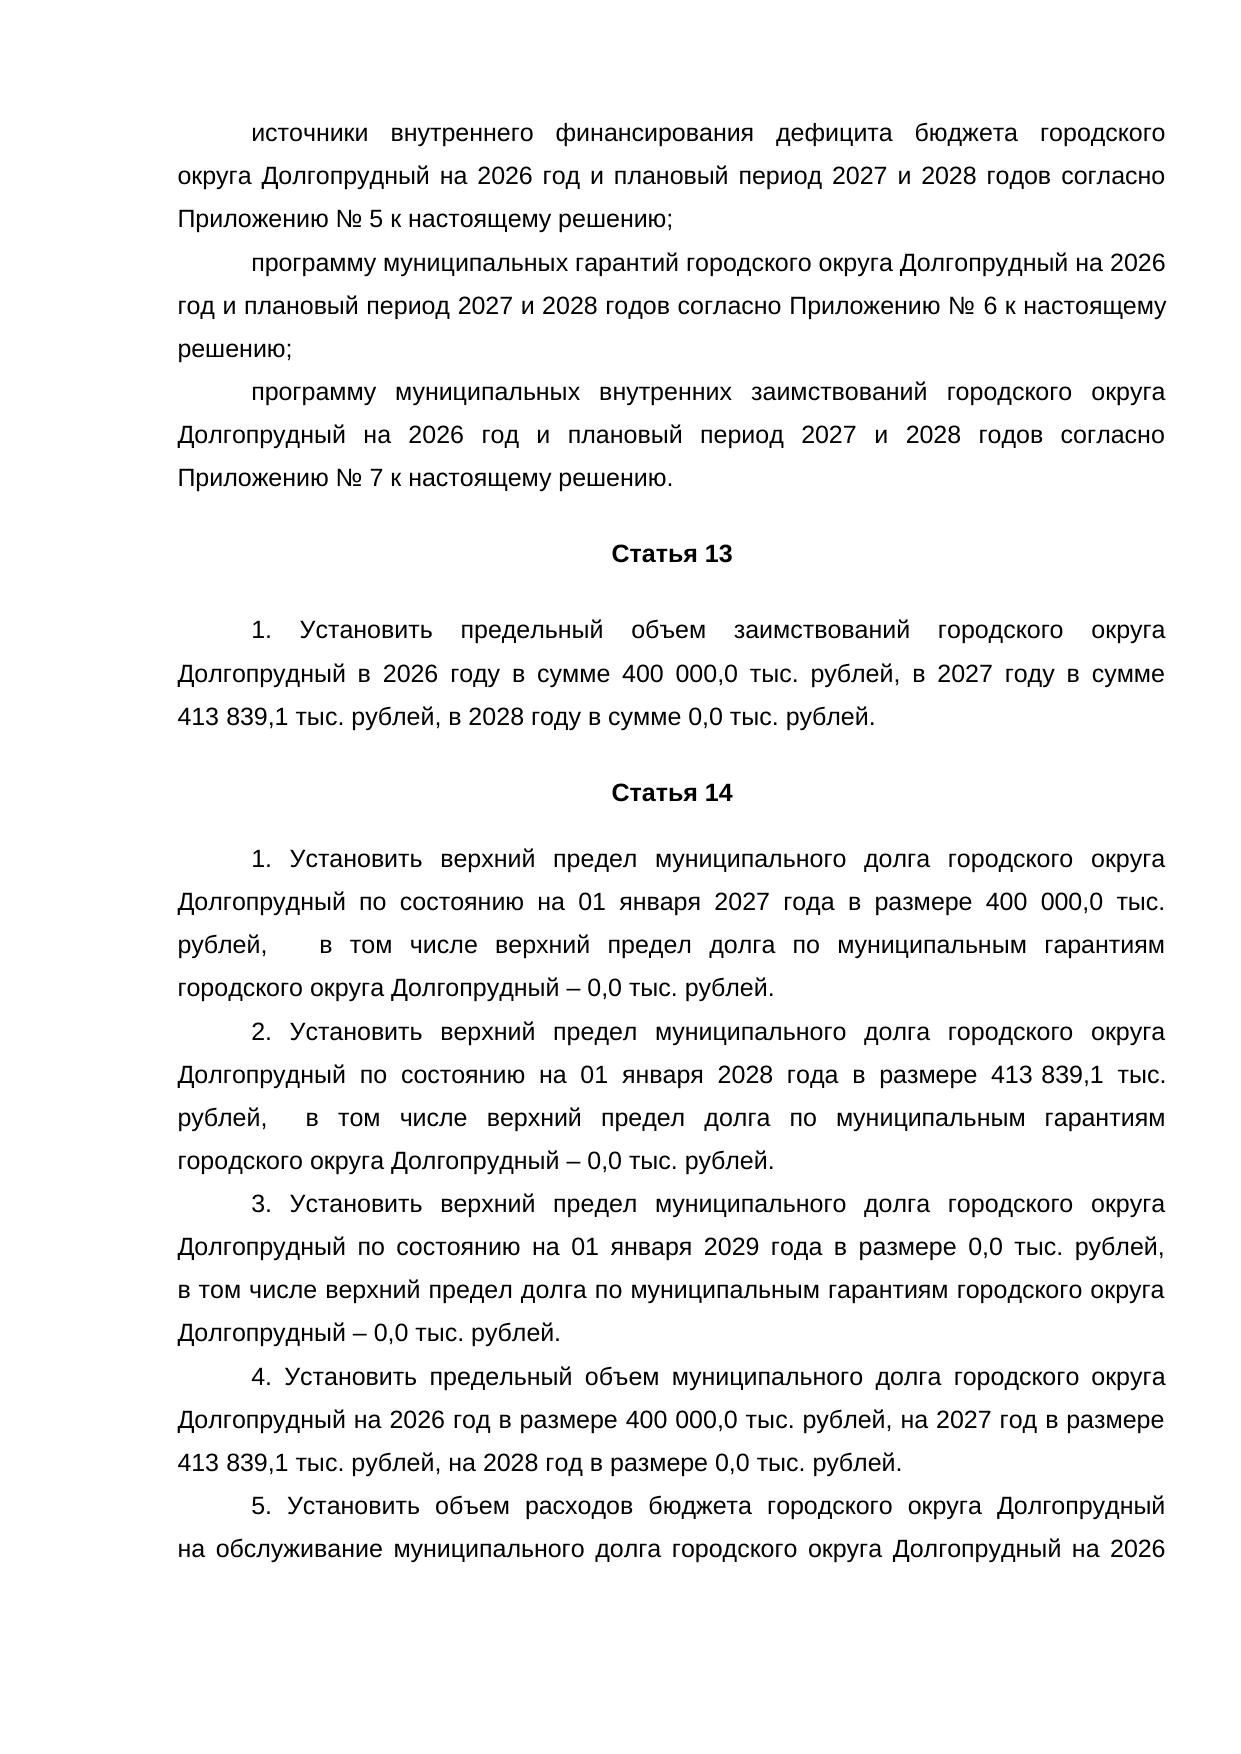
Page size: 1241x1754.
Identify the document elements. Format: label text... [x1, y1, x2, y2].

text программу муниципальных внутренних заимствований городского округа Долгопрудный на 2026 год и плановый период 2027 и 2028 годов согласно Приложению № 7 к настоящему решению. [177, 377, 1167, 492]
text источники внутреннего финансирования дефицита бюджета городского округа Долгопрудный на 2026 год и плановый период 2027 и 2028 годов согласно Приложению № 5 к настоящему решению; [177, 118, 1167, 233]
text 1. Установить верхний предел муниципального долга городского округа Долгопрудный по состоянию на 01 января 2027 года в размере 400 000,0 тыс. рублей, в том числе верхний предел долга по муниципальным гарантиям городского округа Долгопрудный – 0,0 тыс. рублей. [177, 844, 1167, 1002]
text Статья 13 [177, 539, 1167, 568]
text программу муниципальных гарантий городского округа Долгопрудный на 2026 год и плановый период 2027 и 2028 годов согласно Приложению № 6 к настоящему решению; [177, 248, 1167, 363]
text 3. Установить верхний предел муниципального долга городского округа Долгопрудный по состоянию на 01 января 2029 года в размере 0,0 тыс. рублей, в том числе верхний предел долга по муниципальным гарантиям городского округа Долгопрудный – 0,0 тыс. рублей. [177, 1189, 1167, 1347]
text 4. Установить предельный объем муниципального долга городского округа Долгопрудный на 2026 год в размере 400 000,0 тыс. рублей, на 2027 год в размере 413 839,1 тыс. рублей, на 2028 год в размере 0,0 тыс. рублей. [177, 1361, 1167, 1476]
text 2. Установить верхний предел муниципального долга городского округа Долгопрудный по состоянию на 01 января 2028 года в размере 413 839,1 тыс. рублей, в том числе верхний предел долга по муниципальным гарантиям городского округа Долгопрудный – 0,0 тыс. рублей. [177, 1016, 1167, 1174]
text Статья 14 [177, 778, 1167, 807]
text 1. Установить предельный объем заимствований городского округа Долгопрудный в 2026 году в сумме 400 000,0 тыс. рублей, в 2027 году в сумме 413 839,1 тыс. рублей, в 2028 году в сумме 0,0 тыс. рублей. [177, 616, 1167, 731]
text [177, 1491, 1167, 1563]
